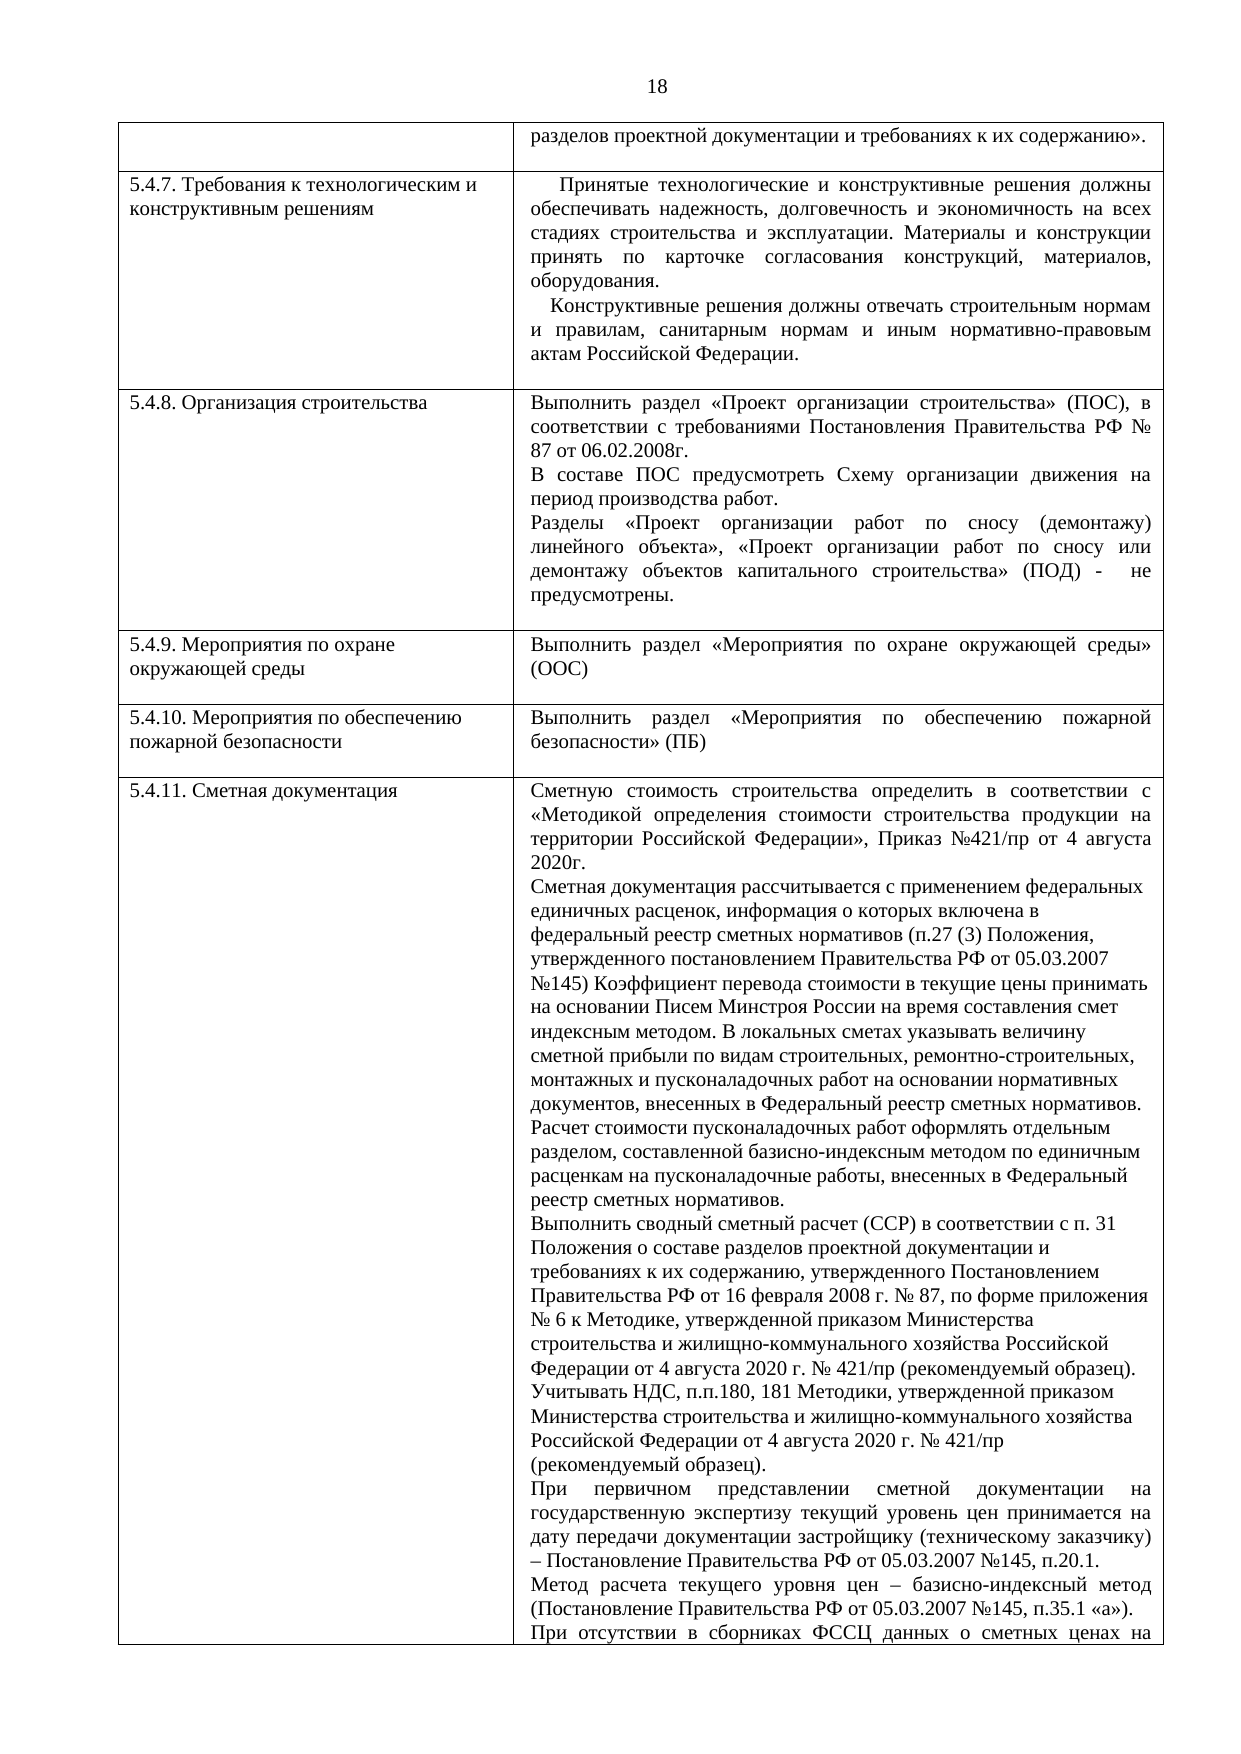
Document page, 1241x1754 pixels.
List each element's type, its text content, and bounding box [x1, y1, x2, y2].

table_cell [514, 778, 1163, 1644]
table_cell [119, 778, 513, 1644]
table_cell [514, 123, 1163, 171]
table_cell Выполнить раздел «Мероприятия по охране окружающей среды» (ООС) [514, 631, 1163, 704]
table_cell 5.4.8. Организация строительства [119, 390, 513, 630]
table_cell Принятые технологические и конструктивные решения должны обеспечивать надежность, долговечность и экономичность на всех стадиях строительства и эксплуатации. Материалы и конструкции принять по карточке согласования конструкций, материалов, оборудования. Конструктивные решения должны отвечать строительным нормам и правилам, санитарным нормам и иным нормативно-правовым актам Российской Федерации. [514, 172, 1163, 389]
table_cell 5.4.10. Мероприятия по обеспечению пожарной безопасности [119, 705, 513, 777]
table_cell 5.4.7. Требования к технологическим и конструктивным решениям [119, 172, 513, 389]
table_cell Выполнить раздел «Мероприятия по обеспечению пожарной безопасности» (ПБ) [514, 705, 1163, 777]
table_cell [119, 123, 513, 171]
table_cell 5.4.9. Мероприятия по охране окружающей среды [119, 631, 513, 704]
table_cell Выполнить раздел «Проект организации строительства» (ПОС), в соответствии с требованиями Постановления Правительства РФ № 87 от 06.02.2008г. В составе ПОС предусмотреть Схему организации движения на период производства работ. Разделы «Проект организации работ по сносу (демонтажу) линейного объекта», «Проект организации работ по сносу или демонтажу объектов капитального строительства» (ПОД) - не предусмотрены. [514, 390, 1163, 630]
